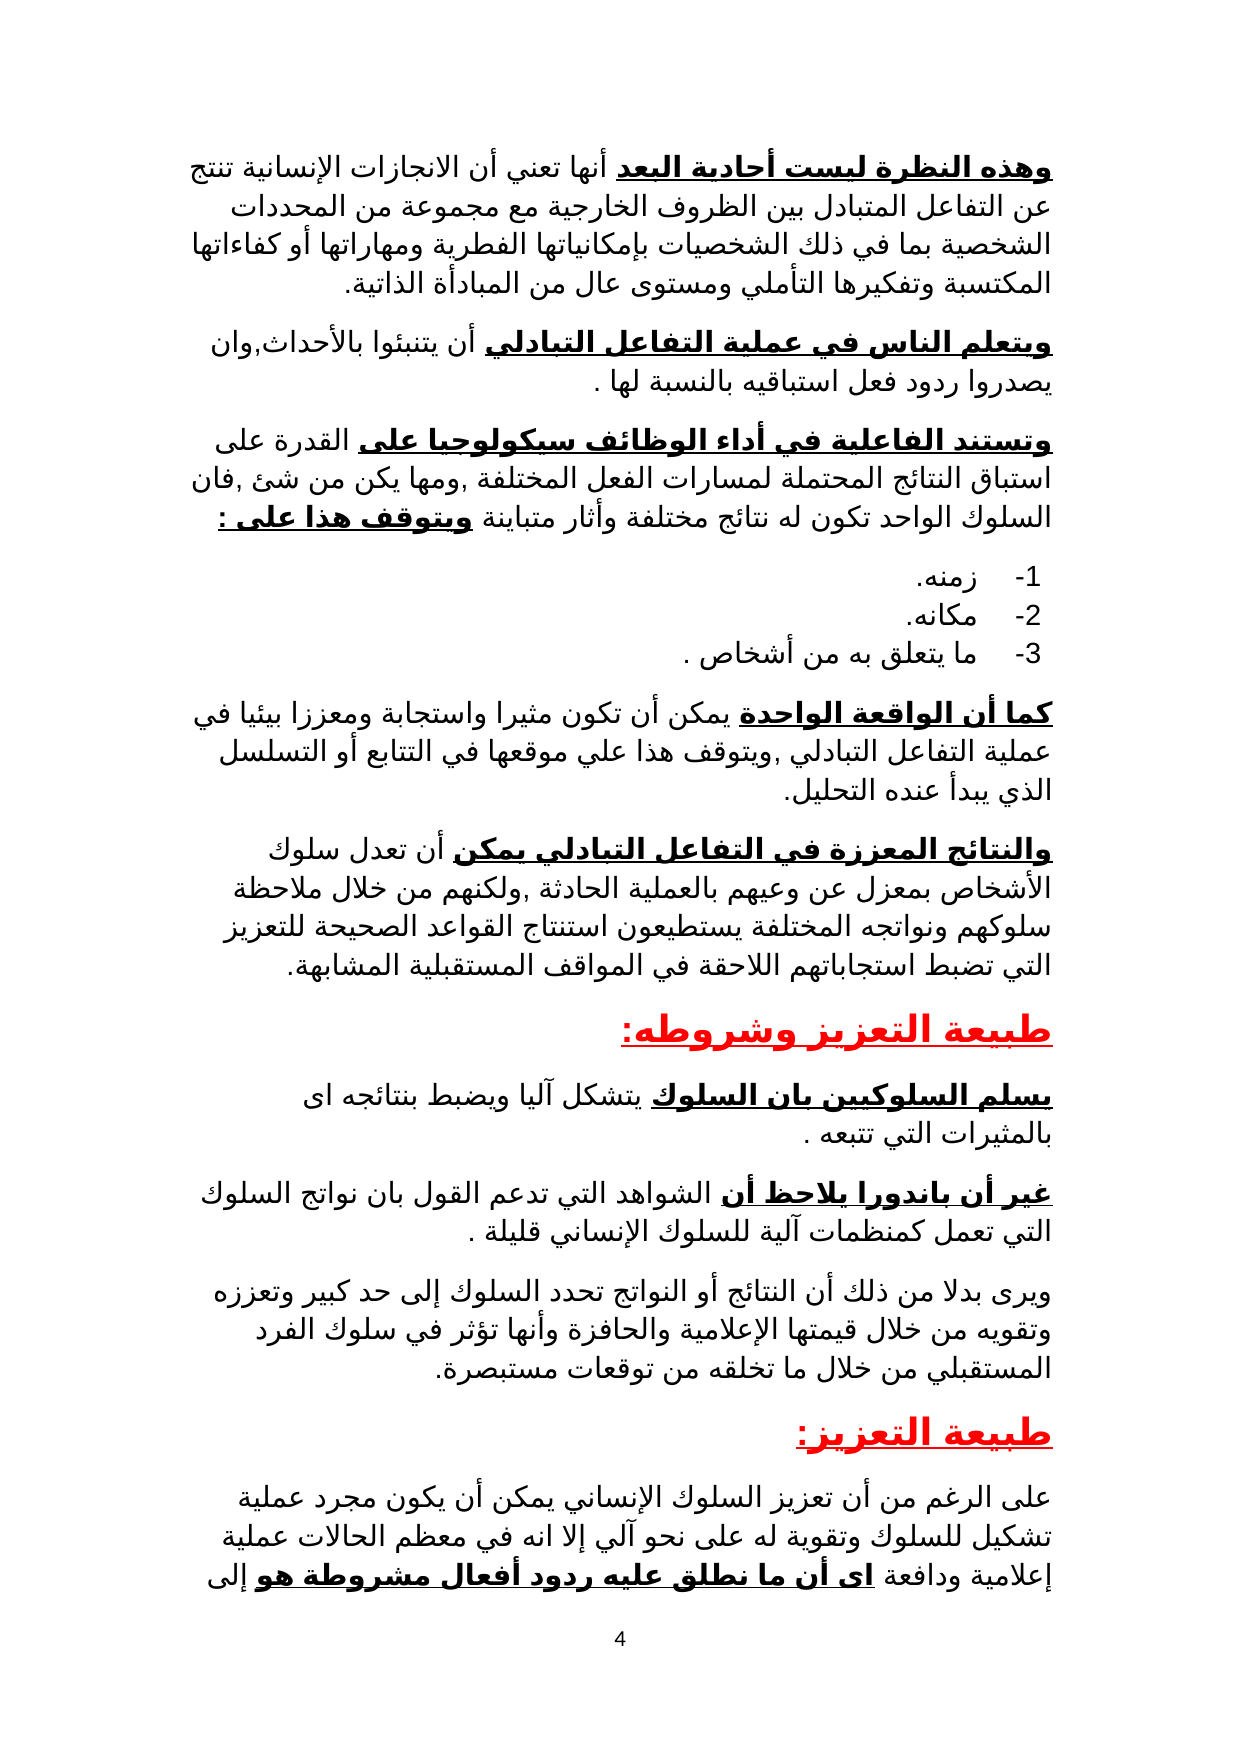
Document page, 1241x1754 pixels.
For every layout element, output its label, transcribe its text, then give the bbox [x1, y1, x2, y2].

text والنتائج المعززة في التفاعل التبادلي يمكن أن تعدل سلوك الأشخاص بمعزل عن وعيهم بالعملية الحادثة ,ولكنهم من خلال ملاحظة سلوكهم ونواتجه المختلفة يستطيعون استنتاج القواعد الصحيحة للتعزيز التي تضبط استجاباتهم اللاحقة في المواقف المستقبلية المشابهة. [187, 832, 1053, 981]
list زمنه. [187, 559, 1015, 593]
text ويتعلم الناس في عملية التفاعل التبادلي أن يتنبئوا بالأحداث,وان يصدروا ردود فعل استباقيه بالنسبة لها . [187, 325, 1053, 397]
text طبيعة التعزيز وشروطه: [187, 1007, 1053, 1050]
text وهذه النظرة ليست أحادية البعد أنها تعني أن الانجازات الإنسانية تنتج عن التفاعل المتبادل بين الظروف الخارجية مع مجموعة من المحددات الشخصية بما في ذلك الشخصيات بإمكانياتها الفطرية ومهاراتها أو كفاءاتها المكتسبة وتفكيرها التأملي ومستوى عال من المبادأة الذاتية. [187, 150, 1053, 299]
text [187, 1480, 1053, 1591]
text وتستند الفاعلية في أداء الوظائف سيكولوجيا على القدرة على استباق النتائج المحتملة لمسارات الفعل المختلفة ,ومها يكن من شئ ,فان السلوك الواحد تكون له نتائج مختلفة وأثار متباينة ويتوقف هذا على : [187, 423, 1053, 533]
text غير أن باندورا يلاحظ أن الشواهد التي تدعم القول بان نواتج السلوك التي تعمل كمنظمات آلية للسلوك الإنساني قليلة . [187, 1176, 1053, 1248]
text يسلم السلوكيين بان السلوك يتشكل آليا ويضبط بنتائجه اى بالمثيرات التي تتبعه . [187, 1078, 1053, 1150]
list ما يتعلق به من أشخاص . [187, 636, 1015, 670]
text ويرى بدلا من ذلك أن النتائج أو النواتج تحدد السلوك إلى حد كبير وتعززه وتقويه من خلال قيمتها الإعلامية والحافزة وأنها تؤثر في سلوك الفرد المستقبلي من خلال ما تخلقه من توقعات مستبصرة. [187, 1273, 1053, 1384]
list مكانه. [187, 598, 1015, 631]
text طبيعة التعزيز: [187, 1410, 1053, 1453]
text كما أن الواقعة الواحدة يمكن أن تكون مثيرا واستجابة ومعززا بيئيا في عملية التفاعل التبادلي ,ويتوقف هذا علي موقعها في التتابع أو التسلسل الذي يبدأ عنده التحليل. [187, 696, 1053, 806]
